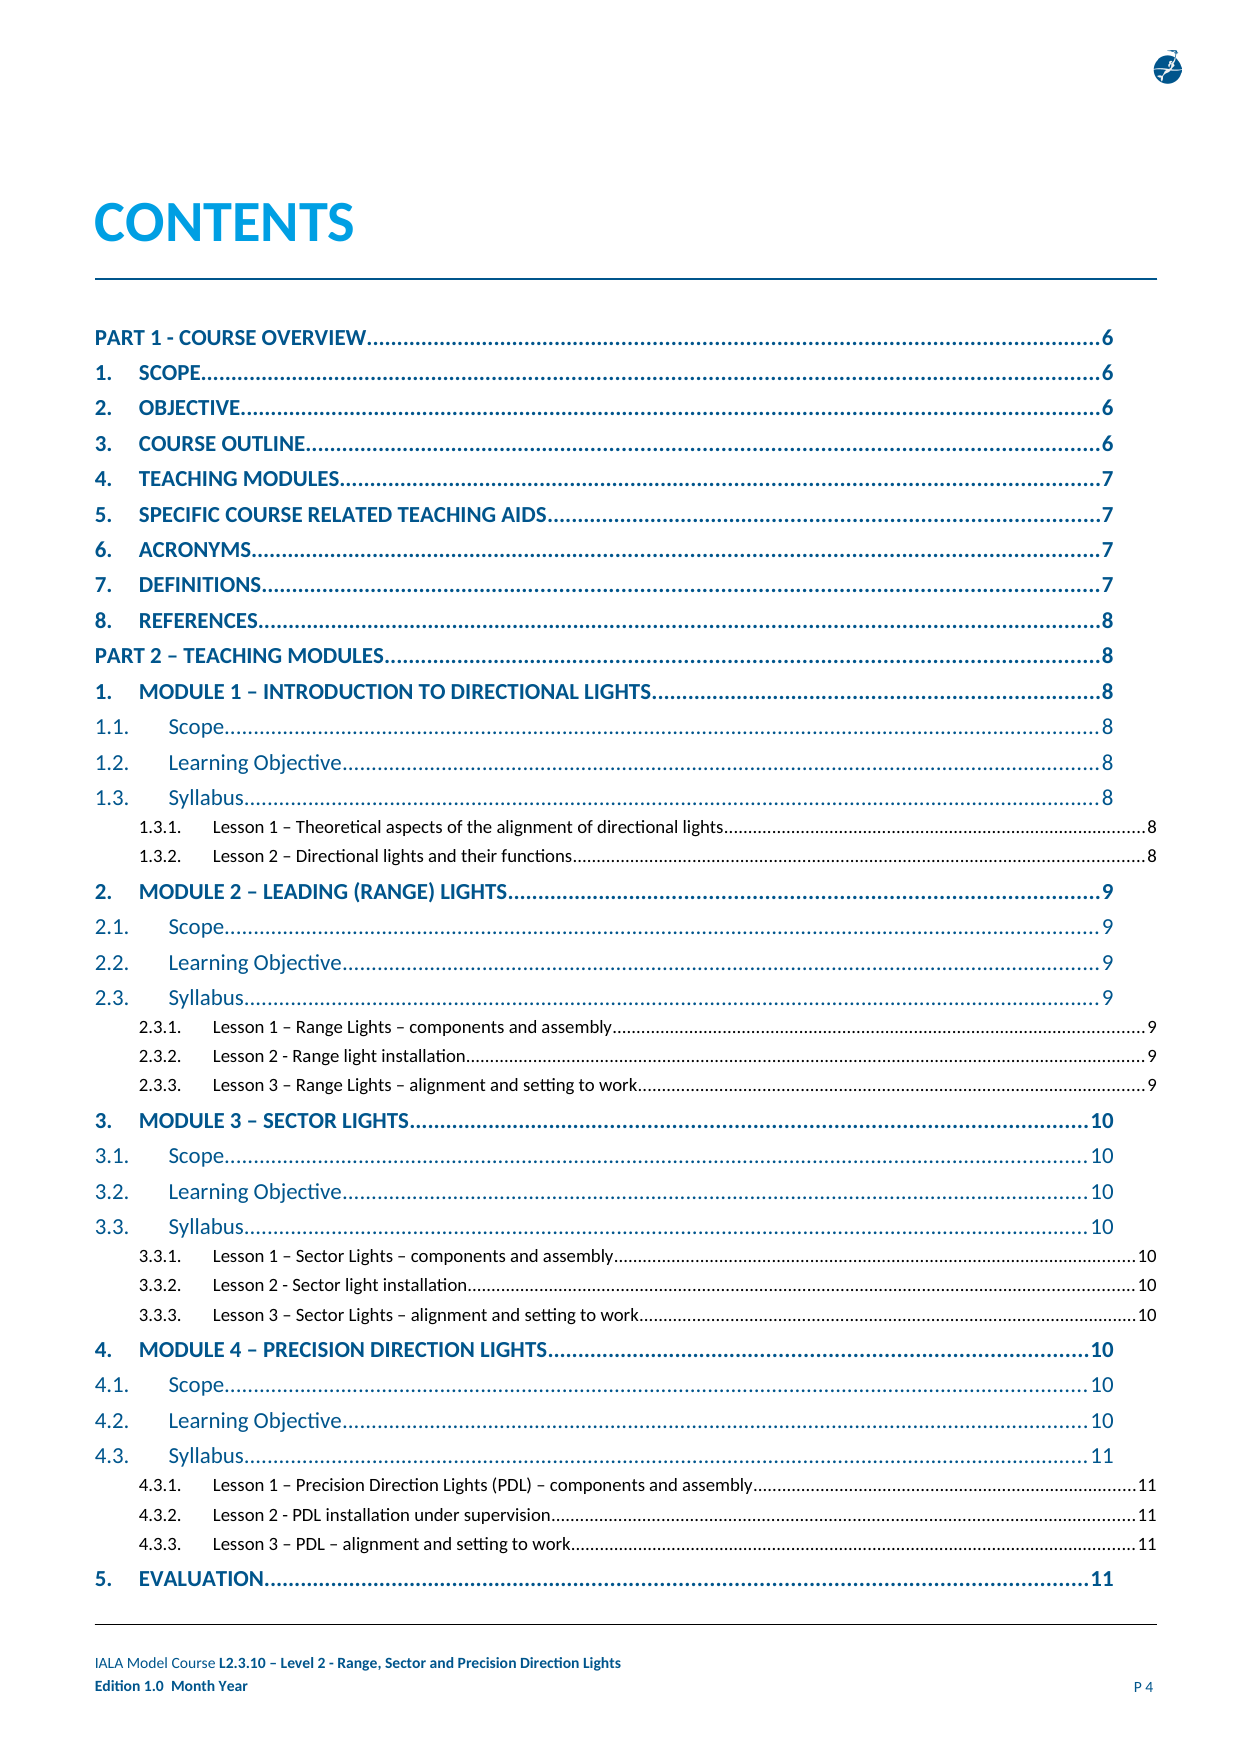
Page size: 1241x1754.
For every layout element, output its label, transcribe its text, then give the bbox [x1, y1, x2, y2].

text 2.2. Learning Objective 9 [94, 944, 1113, 976]
text PART 1 - COURSE OVERVIEW 6 [94, 319, 1113, 351]
text 4.1. Scope 10 [94, 1367, 1113, 1399]
text 1.1. Scope 8 [94, 709, 1113, 740]
text 4.3. Syllabus 11 [94, 1438, 1113, 1469]
text 3.1. Scope 10 [94, 1138, 1113, 1169]
text 1.3. Syllabus 8 [94, 780, 1113, 811]
text 3. MODULE 3 – SECTOR LIGHTS 10 [94, 1103, 1113, 1134]
text 1. SCOPE 6 [94, 355, 1113, 386]
text 8. REFERENCES 8 [94, 603, 1113, 634]
text 4.3.3. Lesson 3 – PDL – alignment and setting to work 11 [139, 1532, 1157, 1555]
text 1. MODULE 1 – INTRODUCTION TO DIRECTIONAL LIGHTS 8 [94, 674, 1113, 705]
text 5. EVALUATION 11 [94, 1561, 1113, 1592]
text 1.2. Learning Objective 8 [94, 744, 1113, 776]
text 3.3. Syllabus 10 [94, 1209, 1113, 1240]
text 3.3.3. Lesson 3 – Sector Lights – alignment and setting to work 10 [139, 1303, 1157, 1326]
text 5. SPECIFIC COURSE RELATED TEACHING AIDS 7 [94, 497, 1113, 528]
text 7. DEFINITIONS 7 [94, 567, 1113, 599]
text PART 2 – TEACHING MODULES 8 [94, 638, 1113, 669]
text 4.3.2. Lesson 2 - PDL installation under supervision 11 [139, 1503, 1157, 1526]
text 2.3.1. Lesson 1 – Range Lights – components and assembly 9 [139, 1015, 1157, 1038]
text 3.3.1. Lesson 1 – Sector Lights – components and assembly 10 [139, 1244, 1157, 1267]
text 2.3.2. Lesson 2 - Range light installation 9 [139, 1044, 1157, 1067]
text 3. COURSE OUTLINE 6 [94, 426, 1113, 457]
text 3.3.2. Lesson 2 - Sector light installation 10 [139, 1274, 1157, 1297]
text 1.3.1. Lesson 1 – Theoretical aspects of the alignment of directional lights 8 [139, 815, 1157, 838]
text 4.3.1. Lesson 1 – Precision Direction Lights (PDL) – components and assembly 11 [139, 1474, 1157, 1497]
text 4.2. Learning Objective 10 [94, 1403, 1113, 1434]
text 2. MODULE 2 – LEADING (RANGE) LIGHTS 9 [94, 874, 1113, 905]
text 4. TEACHING MODULES 7 [94, 461, 1113, 492]
text 1.3.2. Lesson 2 – Directional lights and their functions 8 [139, 844, 1157, 867]
text 2.3. Syllabus 9 [94, 980, 1113, 1011]
picture [1122, 0, 1241, 119]
text 2.1. Scope 9 [94, 909, 1113, 940]
text 4. MODULE 4 – PRECISION DIRECTION LIGHTS 10 [94, 1332, 1113, 1363]
text 2. OBJECTIVE 6 [94, 390, 1113, 422]
text 3.2. Learning Objective 10 [94, 1174, 1113, 1205]
text 6. ACRONYMS 7 [94, 532, 1113, 563]
text 2.3.3. Lesson 3 – Range Lights – alignment and setting to work 9 [139, 1074, 1157, 1097]
